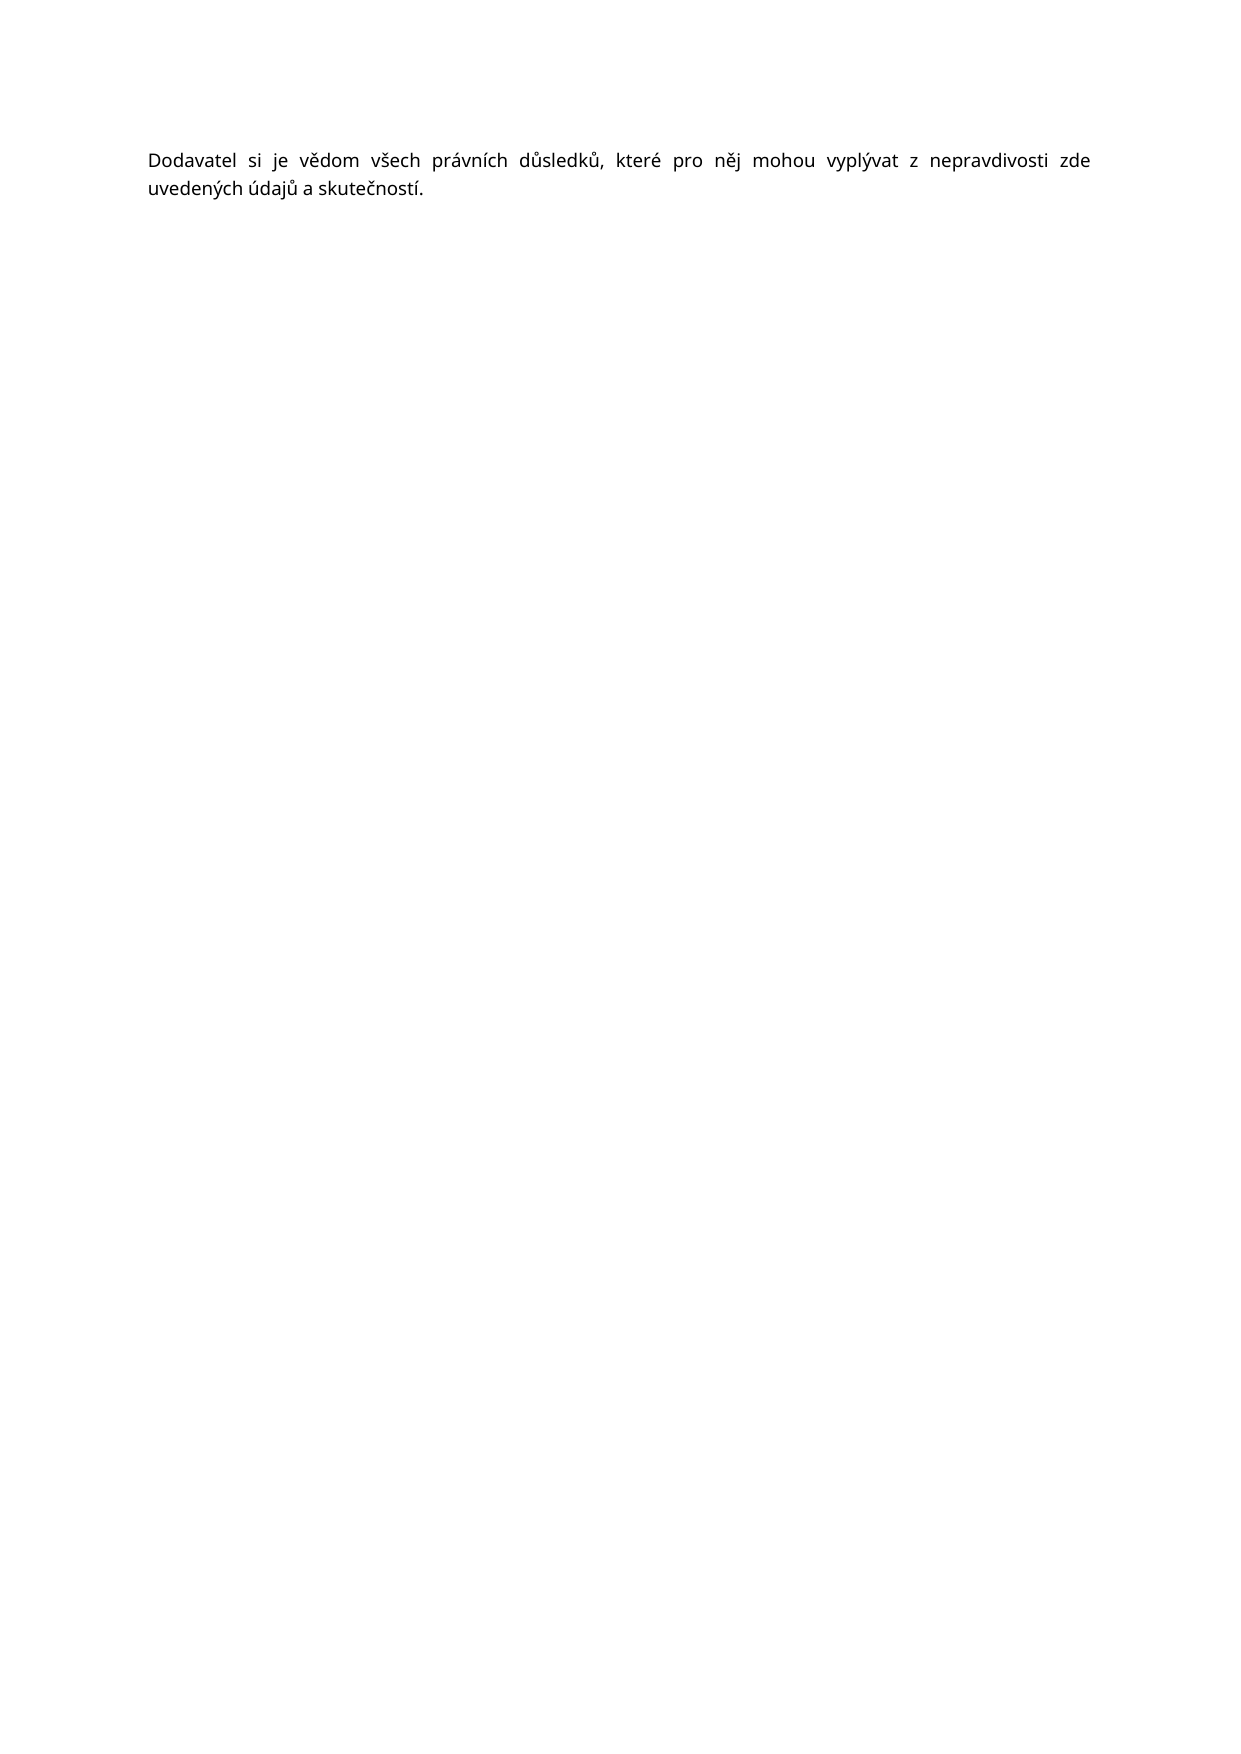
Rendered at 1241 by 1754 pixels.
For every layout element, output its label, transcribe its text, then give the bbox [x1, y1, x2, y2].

text Dodavatel si je vědom všech právních důsledků, které pro něj mohou vyplývat z nepravdivosti zde uvedených údajů a skutečností. [148, 148, 1093, 201]
